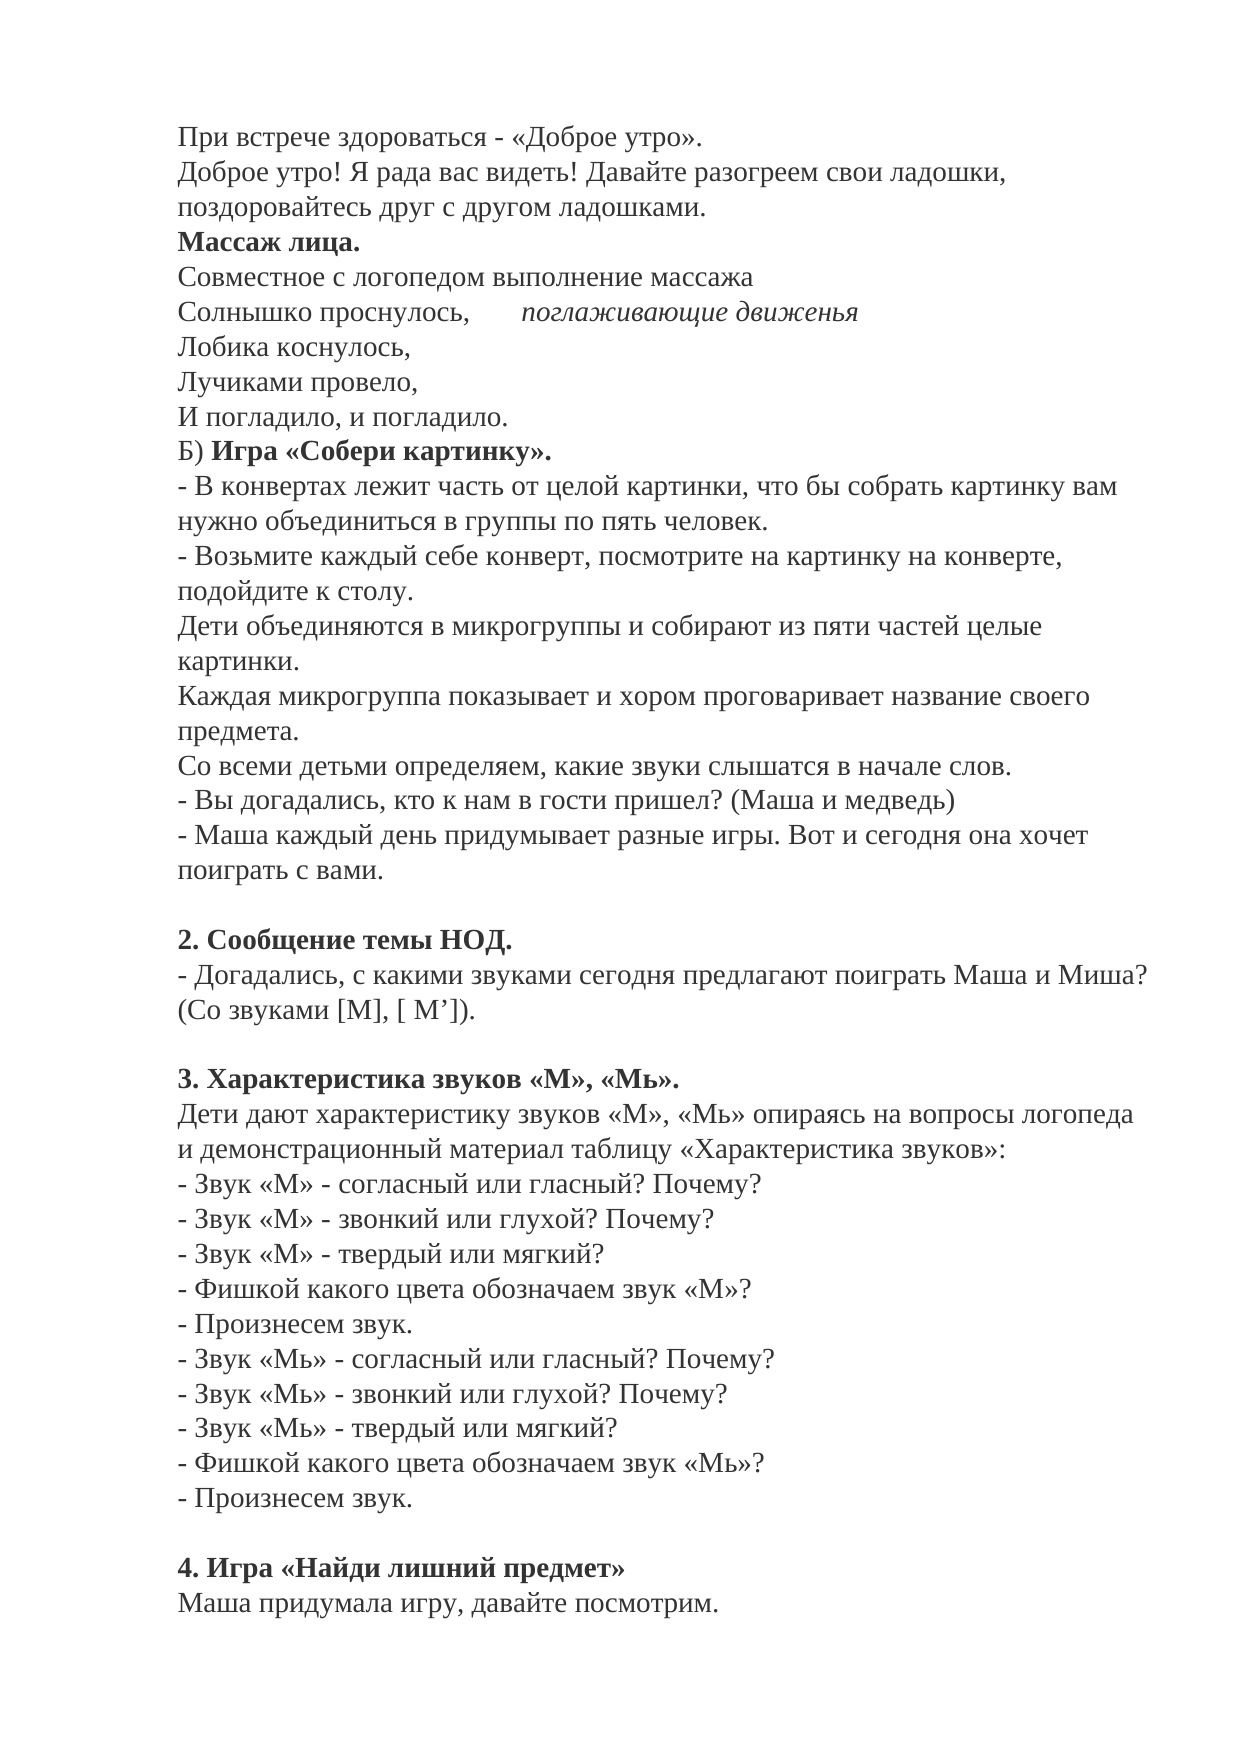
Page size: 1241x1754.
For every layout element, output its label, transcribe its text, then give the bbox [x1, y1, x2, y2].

text - Произнесем звук. [177, 1479, 1152, 1514]
text 3. Характеристика звуков «М», «Мь». [177, 1060, 1152, 1095]
text Со всеми детьми определяем, какие звуки слышатся в начале слов. [177, 746, 1152, 781]
text Маша придумала игру, давайте посмотрим. [177, 1584, 1152, 1619]
text - Фишкой какого цвета обозначаем звук «Мь»? [177, 1444, 1152, 1479]
text - Маша каждый день придумывает разные игры. Вот и сегодня она хочет поиграть с вами. [177, 816, 1152, 886]
text - Возьмите каждый себе конверт, посмотрите на картинку на конверте, подойдите к столу. [177, 537, 1152, 607]
text - Звук «Мь» - звонкий или глухой? Почему? [177, 1374, 1152, 1409]
text - В конвертах лежит часть от целой картинки, что бы собрать картинку вам нужно объединиться в группы по пять человек. [177, 467, 1152, 537]
text - Звук «М» - звонкий или глухой? Почему? [177, 1200, 1152, 1235]
text - Вы догадались, кто к нам в гости пришел? (Маша и медведь) [177, 781, 1152, 816]
text Б) Игра «Собери картинку». [177, 432, 1152, 467]
text Массаж лица. [177, 223, 1152, 258]
text - Звук «М» - твердый или мягкий? [177, 1235, 1152, 1270]
text Лобика коснулось, [177, 327, 1152, 362]
text Солнышко проснулось, поглаживающие движенья [177, 293, 1152, 327]
text - Звук «Мь» - твердый или мягкий? [177, 1409, 1152, 1444]
text - Звук «М» - согласный или гласный? Почему? [177, 1165, 1152, 1200]
text Доброе утро! Я рада вас видеть! Давайте разогреем свои ладошки, поздоровайтесь друг с другом ладошками. [177, 153, 1152, 223]
text - Звук «Мь» - согласный или гласный? Почему? [177, 1339, 1152, 1374]
text Дети объединяются в микрогруппы и собирают из пяти частей целые картинки. [177, 607, 1152, 676]
text И погладило, и погладило. [177, 397, 1152, 432]
text Дети дают характеристику звуков «М», «Мь» опираясь на вопросы логопеда и демонстрационный материал таблицу «Характеристика звуков»: [177, 1095, 1152, 1165]
text Совместное с логопедом выполнение массажа [177, 258, 1152, 293]
text Каждая микрогруппа показывает и хором проговаривает название своего предмета. [177, 676, 1152, 746]
text При встрече здороваться - «Доброе утро». [177, 118, 1152, 153]
text - Произнесем звук. [177, 1304, 1152, 1339]
text (Со звуками [М], [ М’]). [177, 991, 1152, 1025]
text - Догадались, с какими звуками сегодня предлагают поиграть Маша и Миша? [177, 956, 1152, 991]
text 4. Игра «Найди лишний предмет» [177, 1549, 1152, 1584]
text 2. Сообщение темы НОД. [177, 921, 1152, 956]
text - Фишкой какого цвета обозначаем звук «М»? [177, 1270, 1152, 1304]
text Лучиками провело, [177, 362, 1152, 397]
